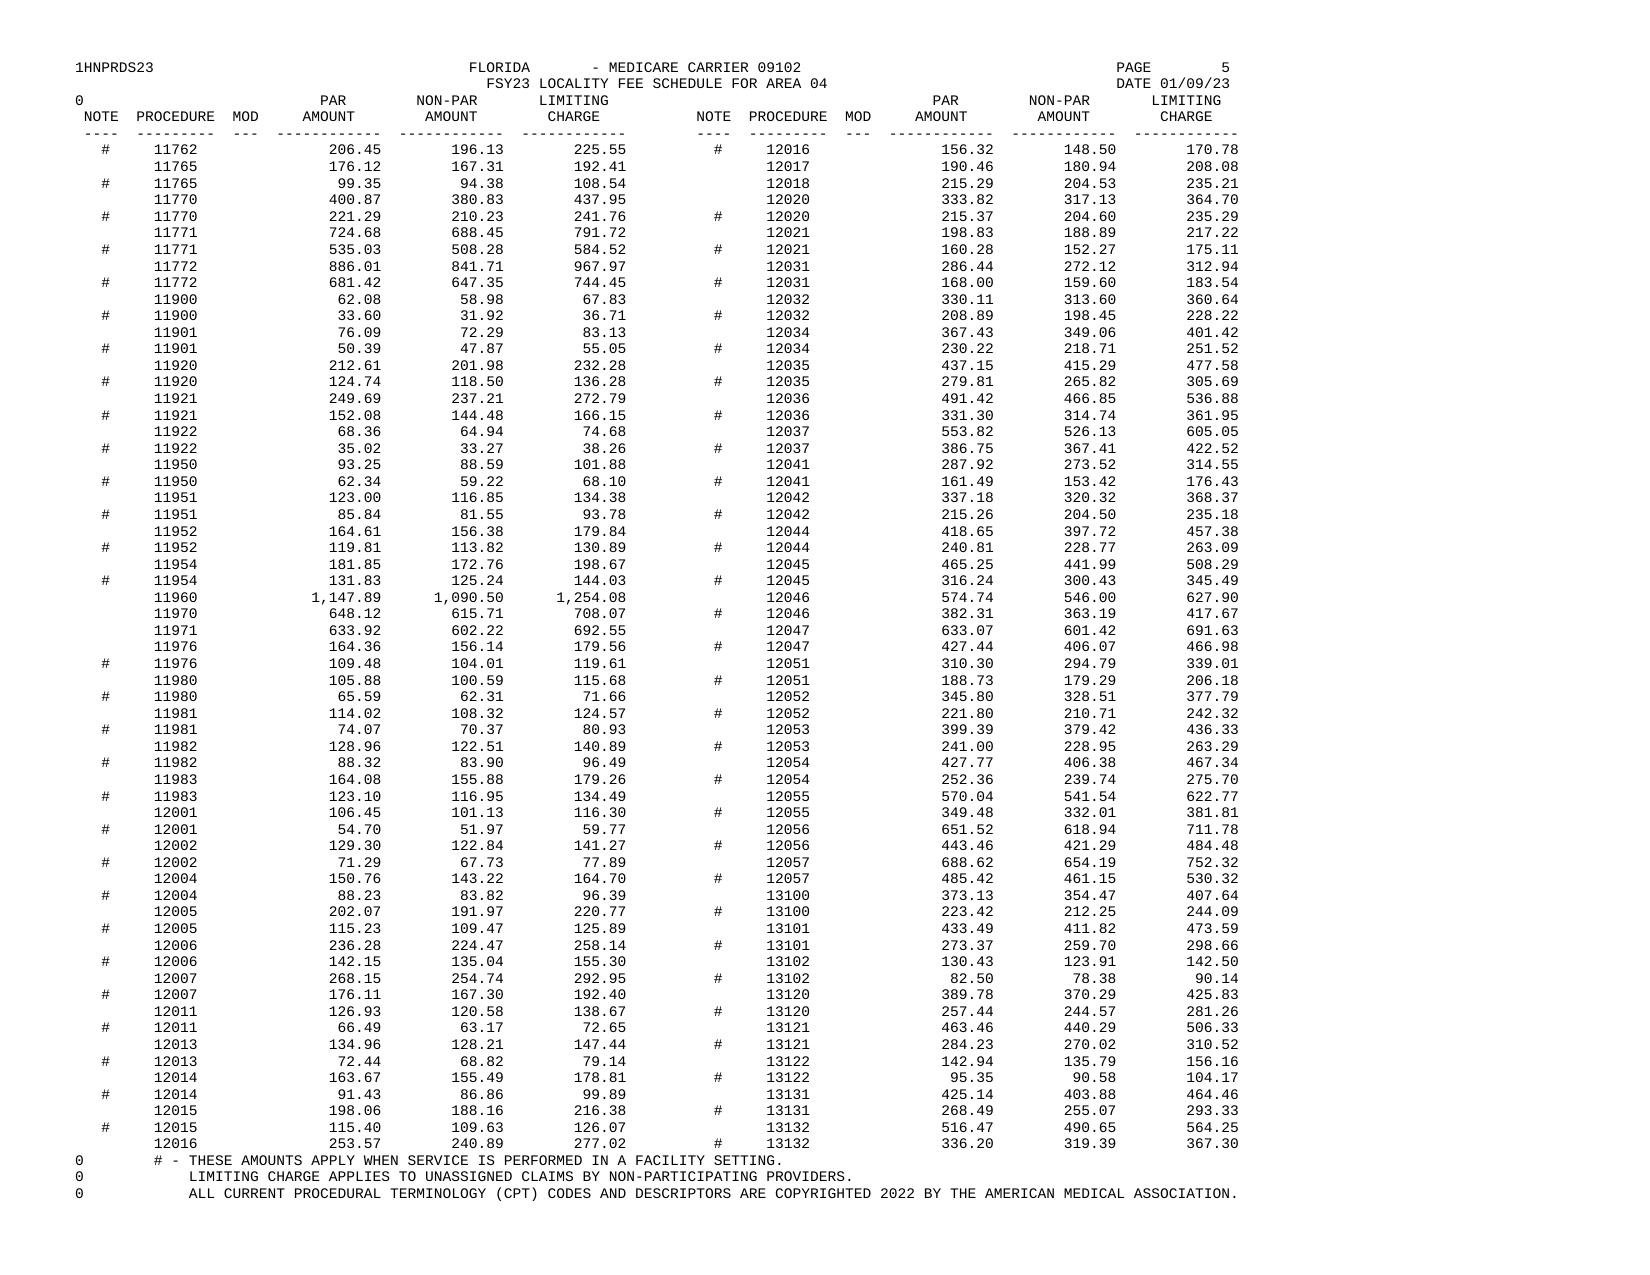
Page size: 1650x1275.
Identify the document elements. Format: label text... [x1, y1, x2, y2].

text # 11921 152.08 144.48 166.15 # 12036 331.30 314.74 361.95 [75, 408, 1575, 424]
text # 11922 35.02 33.27 38.26 # 12037 386.75 367.41 422.52 [75, 441, 1575, 457]
text 12005 202.07 191.97 220.77 # 13100 223.42 212.25 244.09 [75, 905, 1575, 921]
text # 11954 131.83 125.24 144.03 # 12045 316.24 300.43 345.49 [75, 573, 1575, 590]
text # 12002 71.29 67.73 77.89 12057 688.62 654.19 752.32 [75, 855, 1575, 872]
text 0 PAR NON-PAR LIMITING PAR NON-PAR LIMITING [75, 93, 1575, 110]
text 11950 93.25 88.59 101.88 12041 287.92 273.52 314.55 [75, 457, 1575, 474]
text # 11900 33.60 31.92 36.71 # 12032 208.89 198.45 228.22 [75, 308, 1575, 325]
text # 11950 62.34 59.22 68.10 # 12041 161.49 153.42 176.43 [75, 474, 1575, 491]
text 12013 134.96 128.21 147.44 # 13121 284.23 270.02 310.52 [75, 1037, 1575, 1054]
text 12016 253.57 240.89 277.02 # 13132 336.20 319.39 367.30 [75, 1137, 1575, 1153]
text # 11983 123.10 116.95 134.49 12055 570.04 541.54 622.77 [75, 789, 1575, 805]
text # 11951 85.84 81.55 93.78 # 12042 215.26 204.50 235.18 [75, 507, 1575, 524]
text # 12014 91.43 86.86 99.89 13131 425.14 403.88 464.46 [75, 1087, 1575, 1103]
text # 11765 99.35 94.38 108.54 12018 215.29 204.53 235.21 [75, 176, 1575, 192]
text # 11976 109.48 104.01 119.61 12051 310.30 294.79 339.01 [75, 656, 1575, 673]
text # 12015 115.40 109.63 126.07 13132 516.47 490.65 564.25 [75, 1120, 1575, 1137]
text # 11762 206.45 196.13 225.55 # 12016 156.32 148.50 170.78 [75, 143, 1575, 159]
text # 12013 72.44 68.82 79.14 13122 142.94 135.79 156.16 [75, 1054, 1575, 1070]
text 11982 128.96 122.51 140.89 # 12053 241.00 228.95 263.29 [75, 739, 1575, 756]
text # 11771 535.03 508.28 584.52 # 12021 160.28 152.27 175.11 [75, 242, 1575, 259]
text 11981 114.02 108.32 124.57 # 12052 221.80 210.71 242.32 [75, 706, 1575, 722]
text 0 LIMITING CHARGE APPLIES TO UNASSIGNED CLAIMS BY NON-PARTICIPATING PROVIDERS. [75, 1170, 1575, 1186]
text 11921 249.69 237.21 272.79 12036 491.42 466.85 536.88 [75, 391, 1575, 408]
text # 11952 119.81 113.82 130.89 # 12044 240.81 228.77 263.09 [75, 540, 1575, 557]
text 0 ALL CURRENT PROCEDURAL TERMINOLOGY (CPT) CODES AND DESCRIPTORS ARE COPYRIGHTED 2022 BY THE AMERICAN MEDICAL ASSOCIATION. [75, 1186, 1575, 1203]
text 11971 633.92 602.22 692.55 12047 633.07 601.42 691.63 [75, 623, 1575, 640]
text 12001 106.45 101.13 116.30 # 12055 349.48 332.01 381.81 [75, 805, 1575, 822]
text NOTE PROCEDURE MOD AMOUNT AMOUNT CHARGE NOTE PROCEDURE MOD AMOUNT AMOUNT CHARGE [75, 110, 1575, 126]
text # 11772 681.42 647.35 744.45 # 12031 168.00 159.60 183.54 [75, 275, 1575, 292]
text 12006 236.28 224.47 258.14 # 13101 273.37 259.70 298.66 [75, 938, 1575, 954]
text 11765 176.12 167.31 192.41 12017 190.46 180.94 208.08 [75, 159, 1575, 176]
text 0 # - THESE AMOUNTS APPLY WHEN SERVICE IS PERFORMED IN A FACILITY SETTING. [75, 1153, 1575, 1170]
text 12015 198.06 188.16 216.38 # 13131 268.49 255.07 293.33 [75, 1103, 1575, 1120]
text 11772 886.01 841.71 967.97 12031 286.44 272.12 312.94 [75, 259, 1575, 275]
text # 11980 65.59 62.31 71.66 12052 345.80 328.51 377.79 [75, 689, 1575, 706]
text 11901 76.09 72.29 83.13 12034 367.43 349.06 401.42 [75, 325, 1575, 342]
text 11980 105.88 100.59 115.68 # 12051 188.73 179.29 206.18 [75, 673, 1575, 689]
text 12014 163.67 155.49 178.81 # 13122 95.35 90.58 104.17 [75, 1070, 1575, 1087]
text 11770 400.87 380.83 437.95 12020 333.82 317.13 364.70 [75, 192, 1575, 209]
text # 11981 74.07 70.37 80.93 12053 399.39 379.42 436.33 [75, 722, 1575, 739]
text 11951 123.00 116.85 134.38 12042 337.18 320.32 368.37 [75, 491, 1575, 507]
text # 11901 50.39 47.87 55.05 # 12034 230.22 218.71 251.52 [75, 342, 1575, 358]
text 11976 164.36 156.14 179.56 # 12047 427.44 406.07 466.98 [75, 640, 1575, 656]
text 11922 68.36 64.94 74.68 12037 553.82 526.13 605.05 [75, 424, 1575, 441]
text 11983 164.08 155.88 179.26 # 12054 252.36 239.74 275.70 [75, 772, 1575, 789]
text 12011 126.93 120.58 138.67 # 13120 257.44 244.57 281.26 [75, 1004, 1575, 1021]
text # 11920 124.74 118.50 136.28 # 12035 279.81 265.82 305.69 [75, 375, 1575, 391]
text 1HNPRDS23 FLORIDA - MEDICARE CARRIER 09102 PAGE 5 [75, 60, 1575, 77]
text # 11770 221.29 210.23 241.76 # 12020 215.37 204.60 235.29 [75, 209, 1575, 226]
text # 12011 66.49 63.17 72.65 13121 463.46 440.29 506.33 [75, 1021, 1575, 1037]
text 11900 62.08 58.98 67.83 12032 330.11 313.60 360.64 [75, 292, 1575, 308]
text # 11982 88.32 83.90 96.49 12054 427.77 406.38 467.34 [75, 756, 1575, 772]
text 11920 212.61 201.98 232.28 12035 437.15 415.29 477.58 [75, 358, 1575, 375]
text # 12005 115.23 109.47 125.89 13101 433.49 411.82 473.59 [75, 921, 1575, 938]
text FSY23 LOCALITY FEE SCHEDULE FOR AREA 04 DATE 01/09/23 [75, 77, 1575, 93]
text # 12007 176.11 167.30 192.40 13120 389.78 370.29 425.83 [75, 987, 1575, 1004]
text # 12001 54.70 51.97 59.77 12056 651.52 618.94 711.78 [75, 822, 1575, 838]
text ---- --------- --- ------------ ------------ ------------ ---- --------- --- ------------ ------------ ------------ [75, 126, 1575, 143]
text # 12006 142.15 135.04 155.30 13102 130.43 123.91 142.50 [75, 954, 1575, 971]
text 12002 129.30 122.84 141.27 # 12056 443.46 421.29 484.48 [75, 838, 1575, 855]
text 11954 181.85 172.76 198.67 12045 465.25 441.99 508.29 [75, 557, 1575, 573]
text 11970 648.12 615.71 708.07 # 12046 382.31 363.19 417.67 [75, 607, 1575, 623]
text 11960 1,147.89 1,090.50 1,254.08 12046 574.74 546.00 627.90 [75, 590, 1575, 607]
text # 12004 88.23 83.82 96.39 13100 373.13 354.47 407.64 [75, 888, 1575, 905]
text 11771 724.68 688.45 791.72 12021 198.83 188.89 217.22 [75, 226, 1575, 242]
text 12004 150.76 143.22 164.70 # 12057 485.42 461.15 530.32 [75, 872, 1575, 888]
text 11952 164.61 156.38 179.84 12044 418.65 397.72 457.38 [75, 524, 1575, 540]
text 12007 268.15 254.74 292.95 # 13102 82.50 78.38 90.14 [75, 971, 1575, 987]
